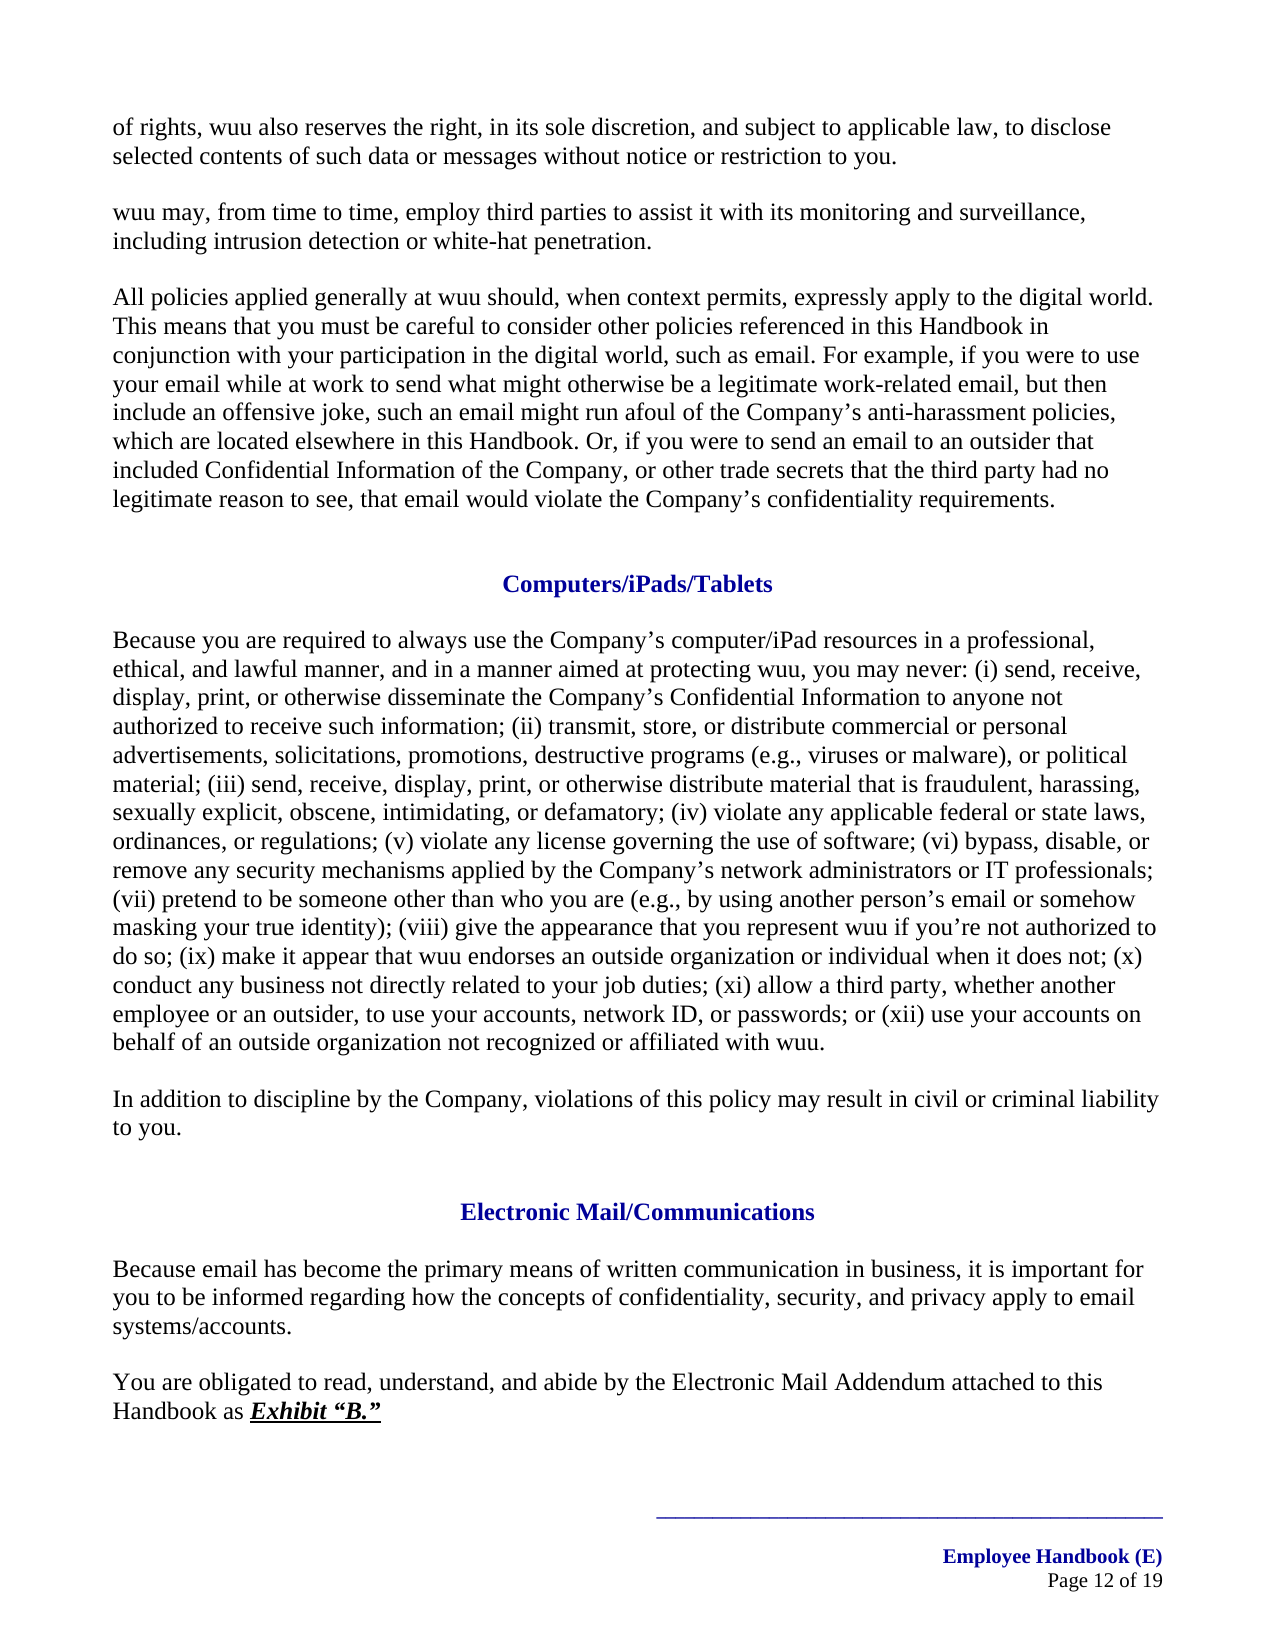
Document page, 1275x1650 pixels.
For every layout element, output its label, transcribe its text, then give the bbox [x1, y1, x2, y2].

subtitle Electronic Mail/Communications [112, 1169, 1162, 1226]
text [112, 112, 1162, 170]
text You are obligated to read, understand, and abide by the Electronic Mail Addendum attached to this Handbook as Exhibit “B.” [112, 1367, 1162, 1425]
text wuu may, from time to time, employ third parties to assist it with its monitoring and surveillance, including intrusion detection or white-hat penetration. [112, 197, 1162, 255]
subtitle Computers/iPads/Tablets [112, 540, 1162, 597]
text Because you are required to always use the Company’s computer/iPad resources in a professional, ethical, and lawful manner, and in a manner aimed at protecting wuu, you may never: (i) send, receive, display, print, or otherwise disseminate the Company’s Confidential Information to anyone not authorized to receive such information; (ii) transmit, store, or distribute commercial or personal advertisements, solicitations, promotions, destructive programs (e.g., viruses or malware), or political material; (iii) send, receive, display, print, or otherwise distribute material that is fraudulent, harassing, sexually explicit, obscene, intimidating, or defamatory; (iv) violate any applicable federal or state laws, ordinances, or regulations; (v) violate any license governing the use of software; (vi) bypass, disable, or remove any security mechanisms applied by the Company’s network administrators or IT professionals; (vii) pretend to be someone other than who you are (e.g., by using another person’s email or somehow masking your true identity); (viii) give the appearance that you represent wuu if you’re not authorized to do so; (ix) make it appear that wuu endorses an outside organization or individual when it does not; (x) conduct any business not directly related to your job duties; (xi) allow a third party, whether another employee or an outsider, to use your accounts, network ID, or passwords; or (xii) use your accounts on behalf of an outside organization not recognized or affiliated with wuu. [112, 625, 1162, 1056]
text In addition to discipline by the Company, violations of this policy may result in civil or criminal liability to you. [112, 1084, 1162, 1141]
text Because email has become the primary means of written communication in business, it is important for you to be informed regarding how the concepts of confidentiality, security, and privacy apply to email systems/accounts. [112, 1254, 1162, 1340]
text All policies applied generally at wuu should, when context permits, expressly apply to the digital world. This means that you must be careful to consider other policies referenced in this Handbook in conjunction with your participation in the digital world, such as email. For example, if you were to use your email while at work to send what might otherwise be a legitimate work-related email, but then include an offensive joke, such an email might run afoul of the Company’s anti-harassment policies, which are located elsewhere in this Handbook. Or, if you were to send an email to an outsider that included Confidential Information of the Company, or other trade secrets that the third party had no legitimate reason to see, that email would violate the Company’s confidentiality requirements. [112, 282, 1162, 512]
